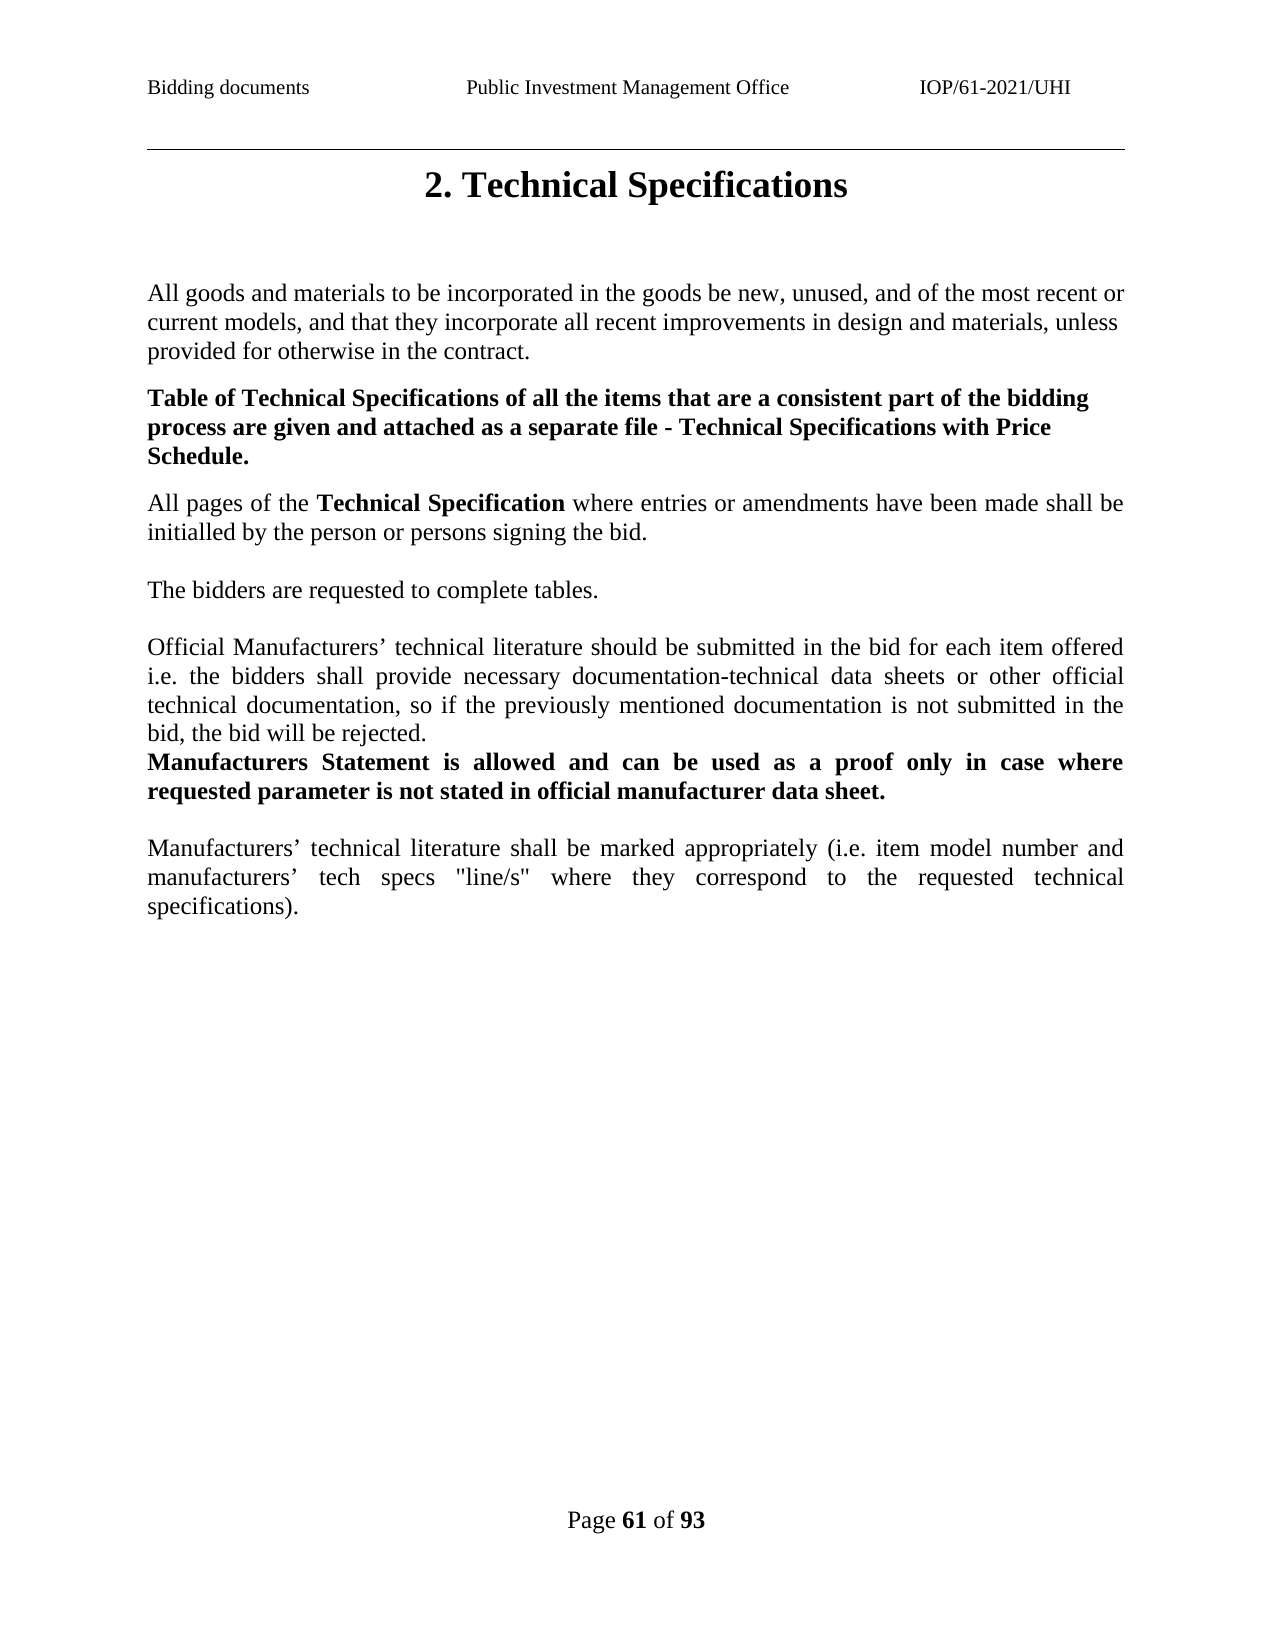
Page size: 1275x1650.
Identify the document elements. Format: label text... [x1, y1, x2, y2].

text Manufacturers Statement is allowed and can be used as a proof only in case where requested parameter is not stated in official manufacturer data sheet. [147, 747, 1125, 805]
text All pages of the Technical Specification where entries or amendments have been made shall be initialled by the person or persons signing the bid. [147, 488, 1125, 546]
text 2. Technical Specifications [147, 163, 1125, 206]
text Official Manufacturers’ technical literature should be submitted in the bid for each item offered i.e. the bidders shall provide necessary documentation-technical data sheets or other official technical documentation, so if the previously mentioned documentation is not submitted in the bid, the bid will be rejected. [147, 632, 1125, 747]
text Table of Technical Specifications of all the items that are a consistent part of the bidding process are given and attached as a separate file - Technical Specifications with Price Schedule. [147, 383, 1125, 470]
text The bidders are requested to complete tables. [147, 575, 1125, 603]
text All goods and materials to be incorporated in the goods be new, unused, and of the most recent or current models, and that they incorporate all recent improvements in design and materials, unless provided for otherwise in the contract. [147, 278, 1125, 365]
text Manufacturers’ technical literature shall be marked appropriately (i.e. item model number and manufacturers’ tech specs "line/s" where they correspond to the requested technical specifications). [147, 833, 1125, 920]
